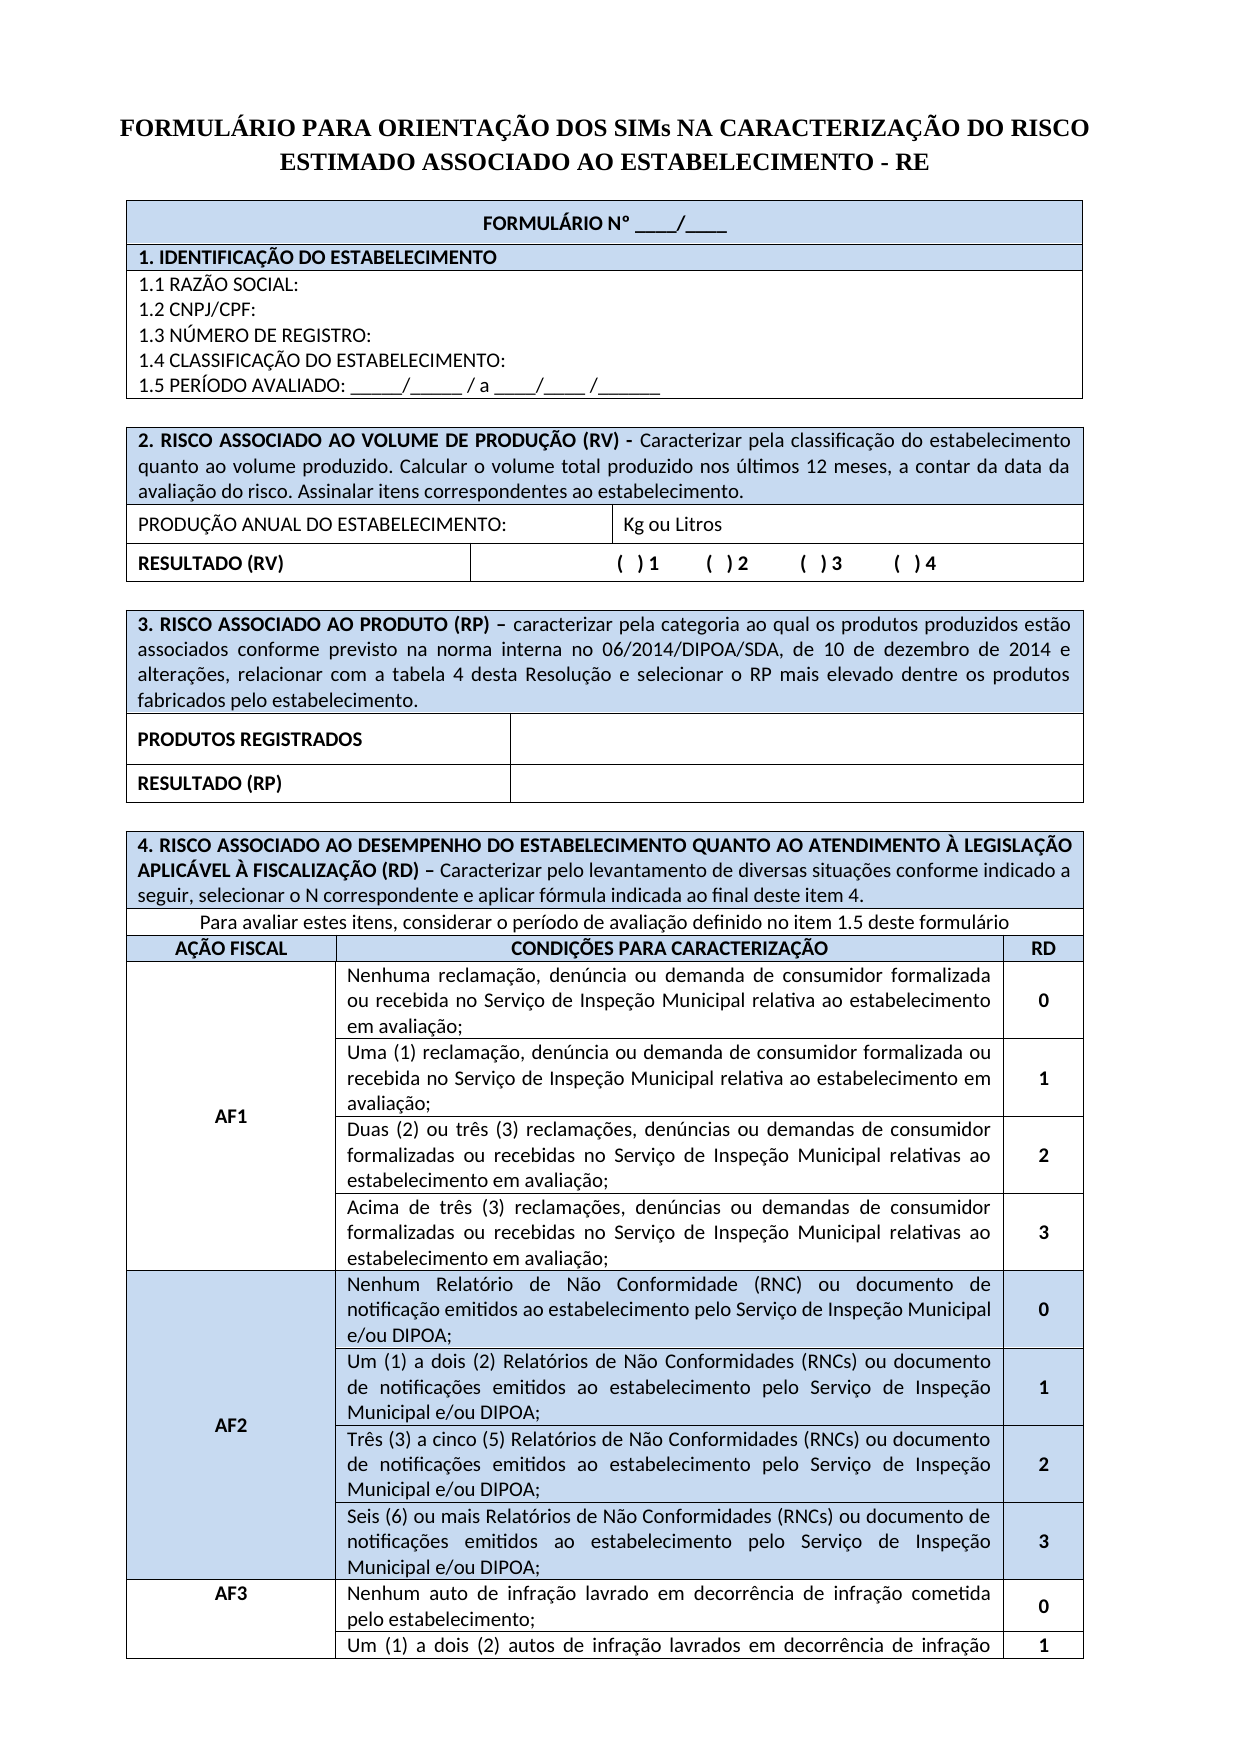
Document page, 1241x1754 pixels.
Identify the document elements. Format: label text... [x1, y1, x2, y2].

table_cell AF2 [127, 1271, 335, 1579]
table_cell 3 [1004, 1503, 1083, 1579]
table_cell Seis (6) ou mais Relatórios de Não Conformidades (RNCs) ou documento de notificações emitidos ao estabelecimento pelo Serviço de Inspeção Municipal e/ou DIPOA; [336, 1503, 1003, 1579]
table_cell 1 [1004, 1632, 1083, 1658]
table_cell [511, 714, 1083, 763]
table_header 2. RISCO ASSOCIADO AO VOLUME DE PRODUÇÃO (RV) - Caracterizar pela classificação do estabelecimento quanto ao volume produzido. Calcular o volume total produzido nos últimos 12 meses, a contar da data da avaliação do risco. Assinalar itens correspondentes ao estabelecimento. [127, 428, 1083, 504]
table_cell [511, 765, 1083, 802]
table_cell 1. IDENTIFICAÇÃO DO ESTABELECIMENTO [127, 245, 1082, 270]
table_cell AF1 [127, 962, 335, 1270]
table_cell AF3 [127, 1580, 335, 1658]
table_header FORMULÁRIO Nº ____/____ [127, 201, 1082, 243]
table_cell AÇÃO FISCAL [127, 936, 336, 961]
table_cell 1 [1004, 1349, 1083, 1425]
table_cell Nenhum Relatório de Não Conformidade (RNC) ou documento de notificação emitidos ao estabelecimento pelo Serviço de Inspeção Municipal e/ou DIPOA; [336, 1271, 1003, 1347]
table_cell 3 [1004, 1194, 1083, 1270]
table_cell RESULTADO (RP) [127, 765, 510, 802]
table_header 3. RISCO ASSOCIADO AO PRODUTO (RP) – caracterizar pela categoria ao qual os produtos produzidos estão associados conforme previsto na norma interna no 06/2014/DIPOA/SDA, de 10 de dezembro de 2014 e alterações, relacionar com a tabela 4 desta Resolução e selecionar o RP mais elevado dentre os produtos fabricados pelo estabelecimento. [127, 611, 1083, 712]
table_cell Nenhuma reclamação, denúncia ou demanda de consumidor formalizada ou recebida no Serviço de Inspeção Municipal relativa ao estabelecimento em avaliação; [336, 962, 1003, 1038]
table_cell Três (3) a cinco (5) Relatórios de Não Conformidades (RNCs) ou documento de notificações emitidos ao estabelecimento pelo Serviço de Inspeção Municipal e/ou DIPOA; [336, 1426, 1003, 1502]
table_cell Uma (1) reclamação, denúncia ou demanda de consumidor formalizada ou recebida no Serviço de Inspeção Municipal relativa ao estabelecimento em avaliação; [336, 1039, 1003, 1116]
table_cell Para avaliar estes itens, considerar o período de avaliação definido no item 1.5 deste formulário [127, 909, 1083, 934]
table_cell Duas (2) ou três (3) reclamações, denúncias ou demandas de consumidor formalizadas ou recebidas no Serviço de Inspeção Municipal relativas ao estabelecimento em avaliação; [336, 1117, 1003, 1193]
table_cell 0 [1004, 962, 1083, 1038]
table_cell 0 [1004, 1580, 1083, 1631]
table_cell ( ) 1 ( ) 2 ( ) 3 ( ) 4 [471, 544, 1083, 581]
table_cell Nenhum auto de infração lavrado em decorrência de infração cometida pelo estabelecimento; [336, 1580, 1003, 1631]
table_cell PRODUTOS REGISTRADOS [127, 714, 510, 763]
table_cell Kg ou Litros [613, 505, 1083, 542]
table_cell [336, 1632, 1003, 1658]
table_cell PRODUÇÃO ANUAL DO ESTABELECIMENTO: [127, 505, 612, 542]
table_cell Um (1) a dois (2) Relatórios de Não Conformidades (RNCs) ou documento de notificações emitidos ao estabelecimento pelo Serviço de Inspeção Municipal e/ou DIPOA; [336, 1349, 1003, 1425]
table_cell 1.1 RAZÃO SOCIAL: 1.2 CNPJ/CPF: 1.3 NÚMERO DE REGISTRO: 1.4 CLASSIFICAÇÃO DO ESTABELECIMENTO: 1.5 PERÍODO AVALIADO: _____/_____ / a ____/____ /______ [127, 271, 1082, 398]
text FORMULÁRIO PARA ORIENTAÇÃO DOS SIMs NA CARACTERIZAÇÃO DO RISCO ESTIMADO ASSOCIADO AO ESTABELECIMENTO - RE [112, 113, 1098, 175]
table_cell 1 [1004, 1039, 1083, 1116]
table_cell 2 [1004, 1426, 1083, 1502]
table_cell 2 [1004, 1117, 1083, 1193]
table_cell Acima de três (3) reclamações, denúncias ou demandas de consumidor formalizadas ou recebidas no Serviço de Inspeção Municipal relativas ao estabelecimento em avaliação; [336, 1194, 1003, 1270]
table_header 4. RISCO ASSOCIADO AO DESEMPENHO DO ESTABELECIMENTO QUANTO AO ATENDIMENTO À LEGISLAÇÃO APLICÁVEL À FISCALIZAÇÃO (RD) – Caracterizar pelo levantamento de diversas situações conforme indicado a seguir, selecionar o N correspondente e aplicar fórmula indicada ao final deste item 4. [127, 832, 1083, 908]
table_cell RESULTADO (RV) [127, 544, 470, 581]
table_cell CONDIÇÕES PARA CARACTERIZAÇÃO [337, 936, 1003, 961]
table_cell 0 [1004, 1271, 1083, 1347]
table_cell RD [1004, 936, 1083, 961]
